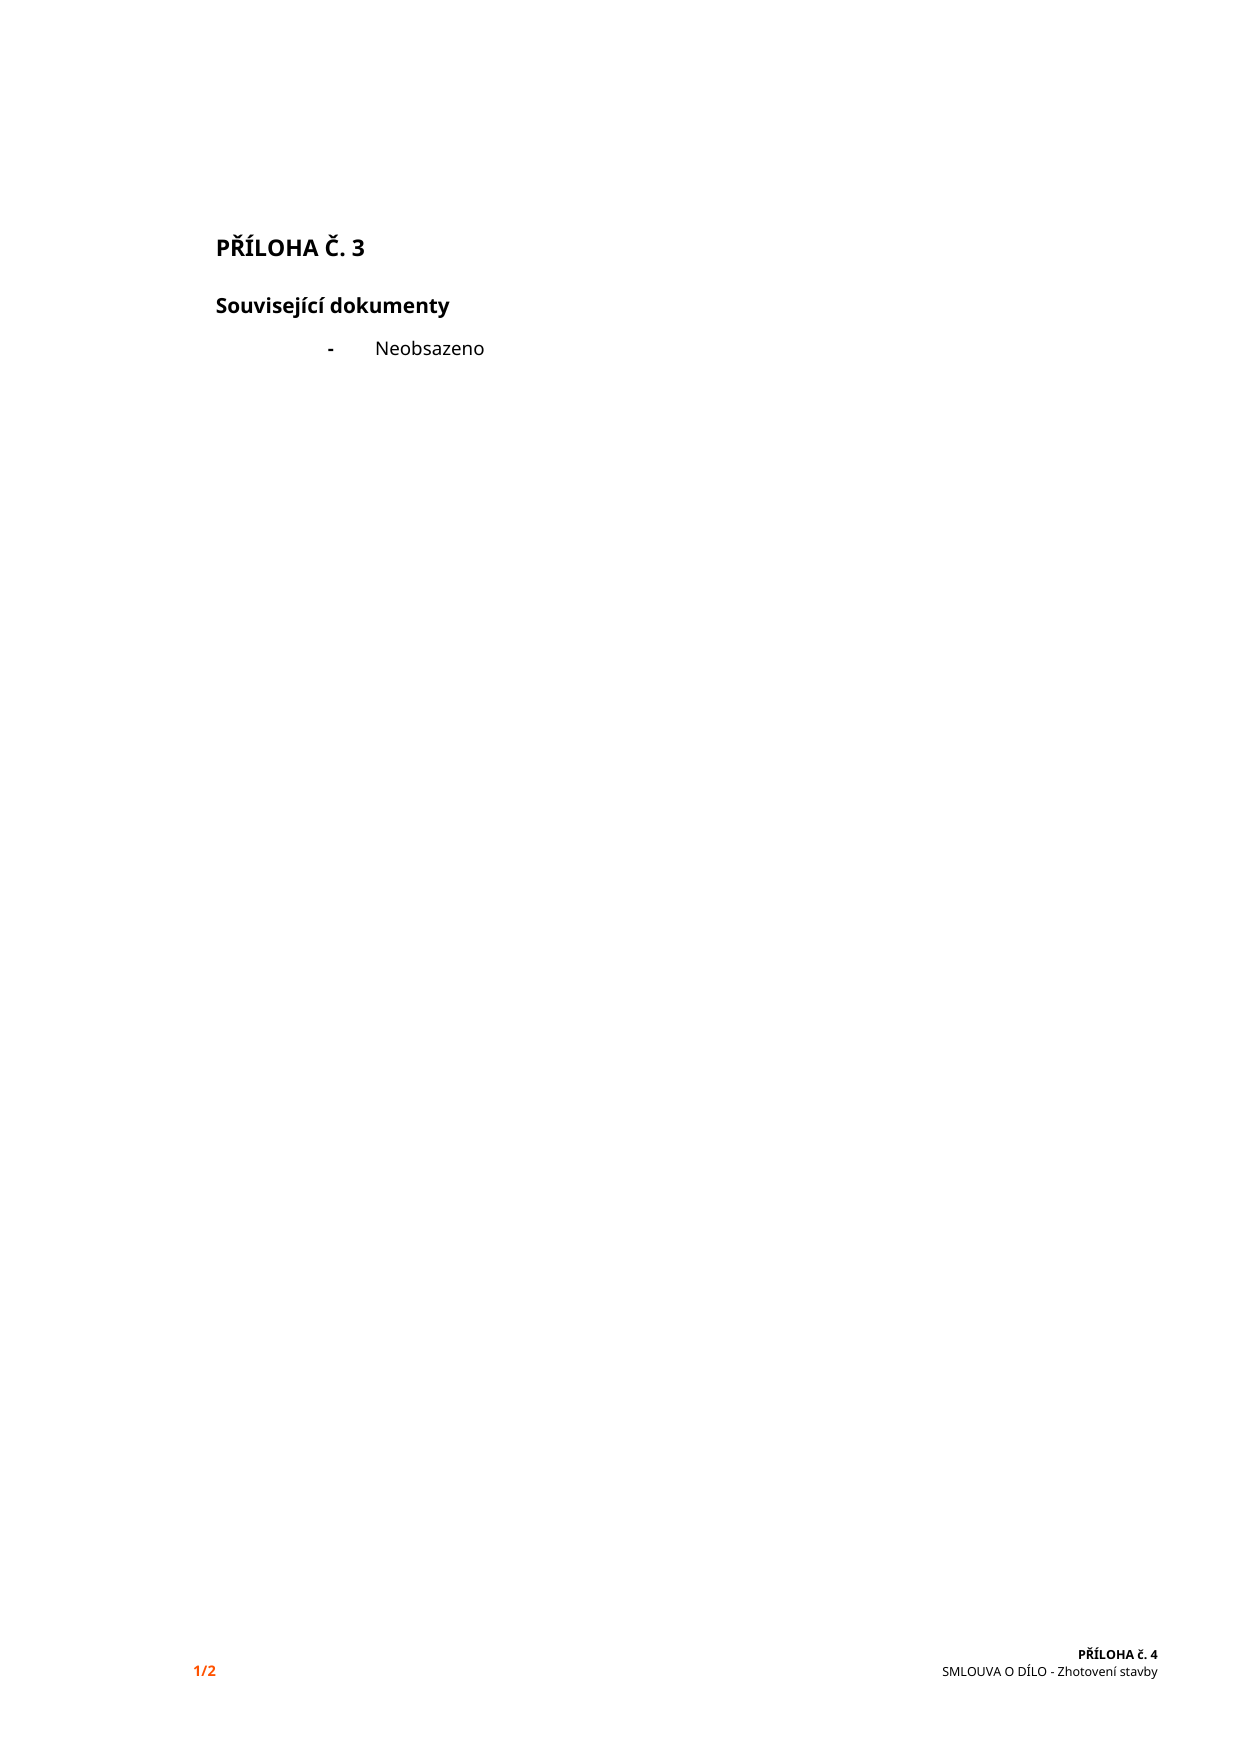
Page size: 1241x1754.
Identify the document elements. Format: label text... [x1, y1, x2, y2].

text Příloha č. 3 [216, 232, 1093, 263]
text Neobsazeno [328, 335, 1093, 361]
text Související dokumenty [216, 291, 1093, 320]
